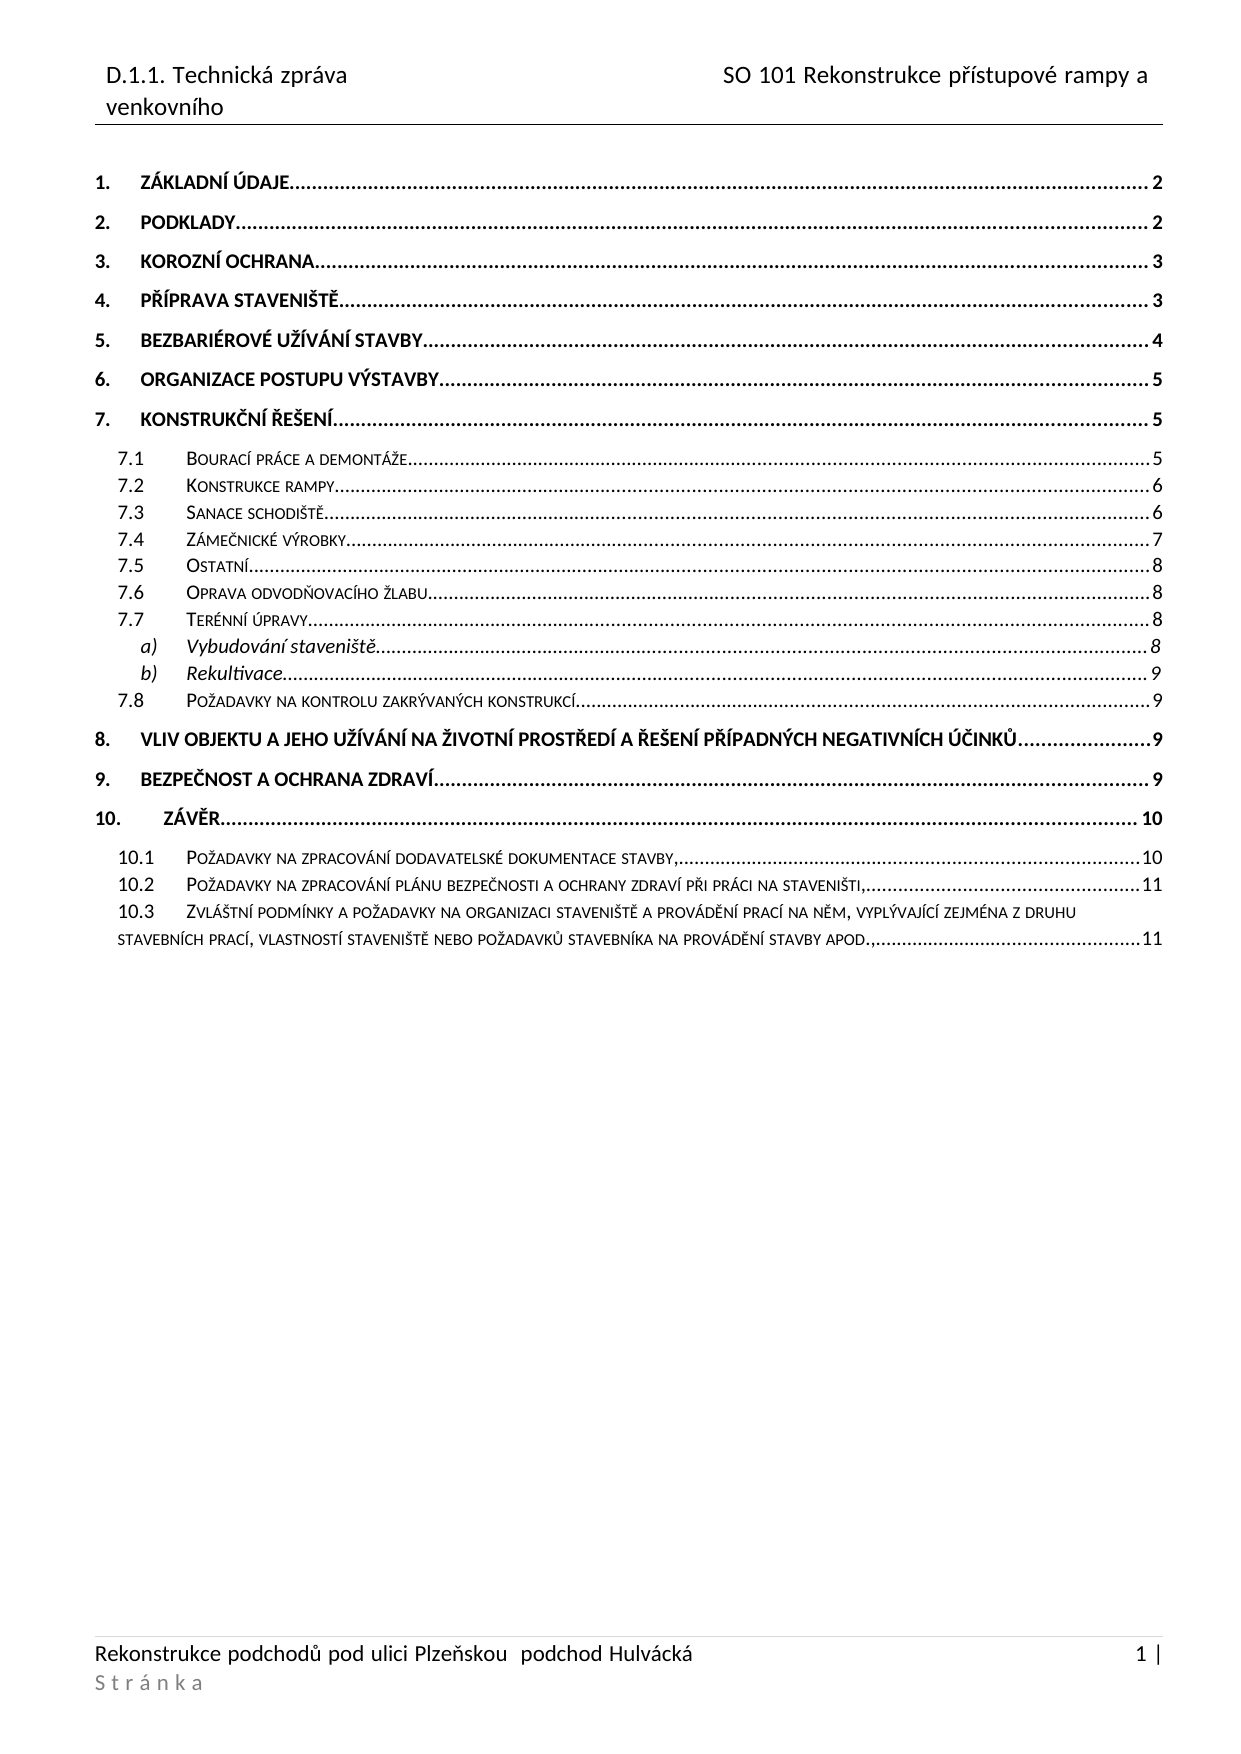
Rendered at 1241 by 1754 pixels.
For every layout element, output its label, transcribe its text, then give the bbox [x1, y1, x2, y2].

text 10. Závěr 10 [94, 805, 1163, 831]
text 7.2 Konstrukce rampy 6 [117, 472, 1163, 497]
text 3. Korozní ochrana 3 [94, 248, 1163, 274]
text 1. Základní údaje 2 [94, 169, 1163, 195]
text 7.1 Bourací práce a demontáže 5 [117, 445, 1163, 471]
text 7.7 Terénní úpravy 8 [117, 606, 1163, 632]
text 8. Vliv objektu a jeho užívání na životní prostředí a řešení případných negativních účinků 9 [94, 726, 1163, 752]
text 7.8 Požadavky na kontrolu zakrývaných konstrukcí 9 [117, 687, 1163, 712]
text b) Rekultivace 9 [140, 660, 1163, 686]
text 7.5 Ostatní 8 [117, 553, 1163, 578]
text a) Vybudování staveniště 8 [140, 633, 1163, 659]
text 7. Konstrukční řešení 5 [94, 406, 1163, 431]
text 7.6 Oprava odvodňovacího žlabu 8 [117, 579, 1163, 605]
text 7.4 Zámečnické výrobky 7 [117, 526, 1163, 551]
text 4. Příprava staveniště 3 [94, 288, 1163, 313]
text 10.1 Požadavky na zpracování dodavatelské dokumentace stavby, 10 [117, 844, 1163, 870]
text 7.3 Sanace schodiště 6 [117, 499, 1163, 524]
text 5. Bezbariérové užívání stavby 4 [94, 327, 1163, 352]
text 10.3 Zvláštní podmínky a požadavky na organizaci staveniště a provádění prací na něm, vyplývající zejména z druhu stavebních prací, vlastností staveniště nebo požadavků stavebníka na provádění stavby apod., 11 [117, 898, 1163, 950]
text 6. Organizace postupu výstavby 5 [94, 366, 1163, 392]
text 9. Bezpečnost a ochrana zdraví 9 [94, 766, 1163, 791]
text 2. Podklady 2 [94, 209, 1163, 234]
text 10.2 Požadavky na zpracování plánu bezpečnosti a ochrany zdraví při práci na staveništi, 11 [117, 871, 1163, 897]
